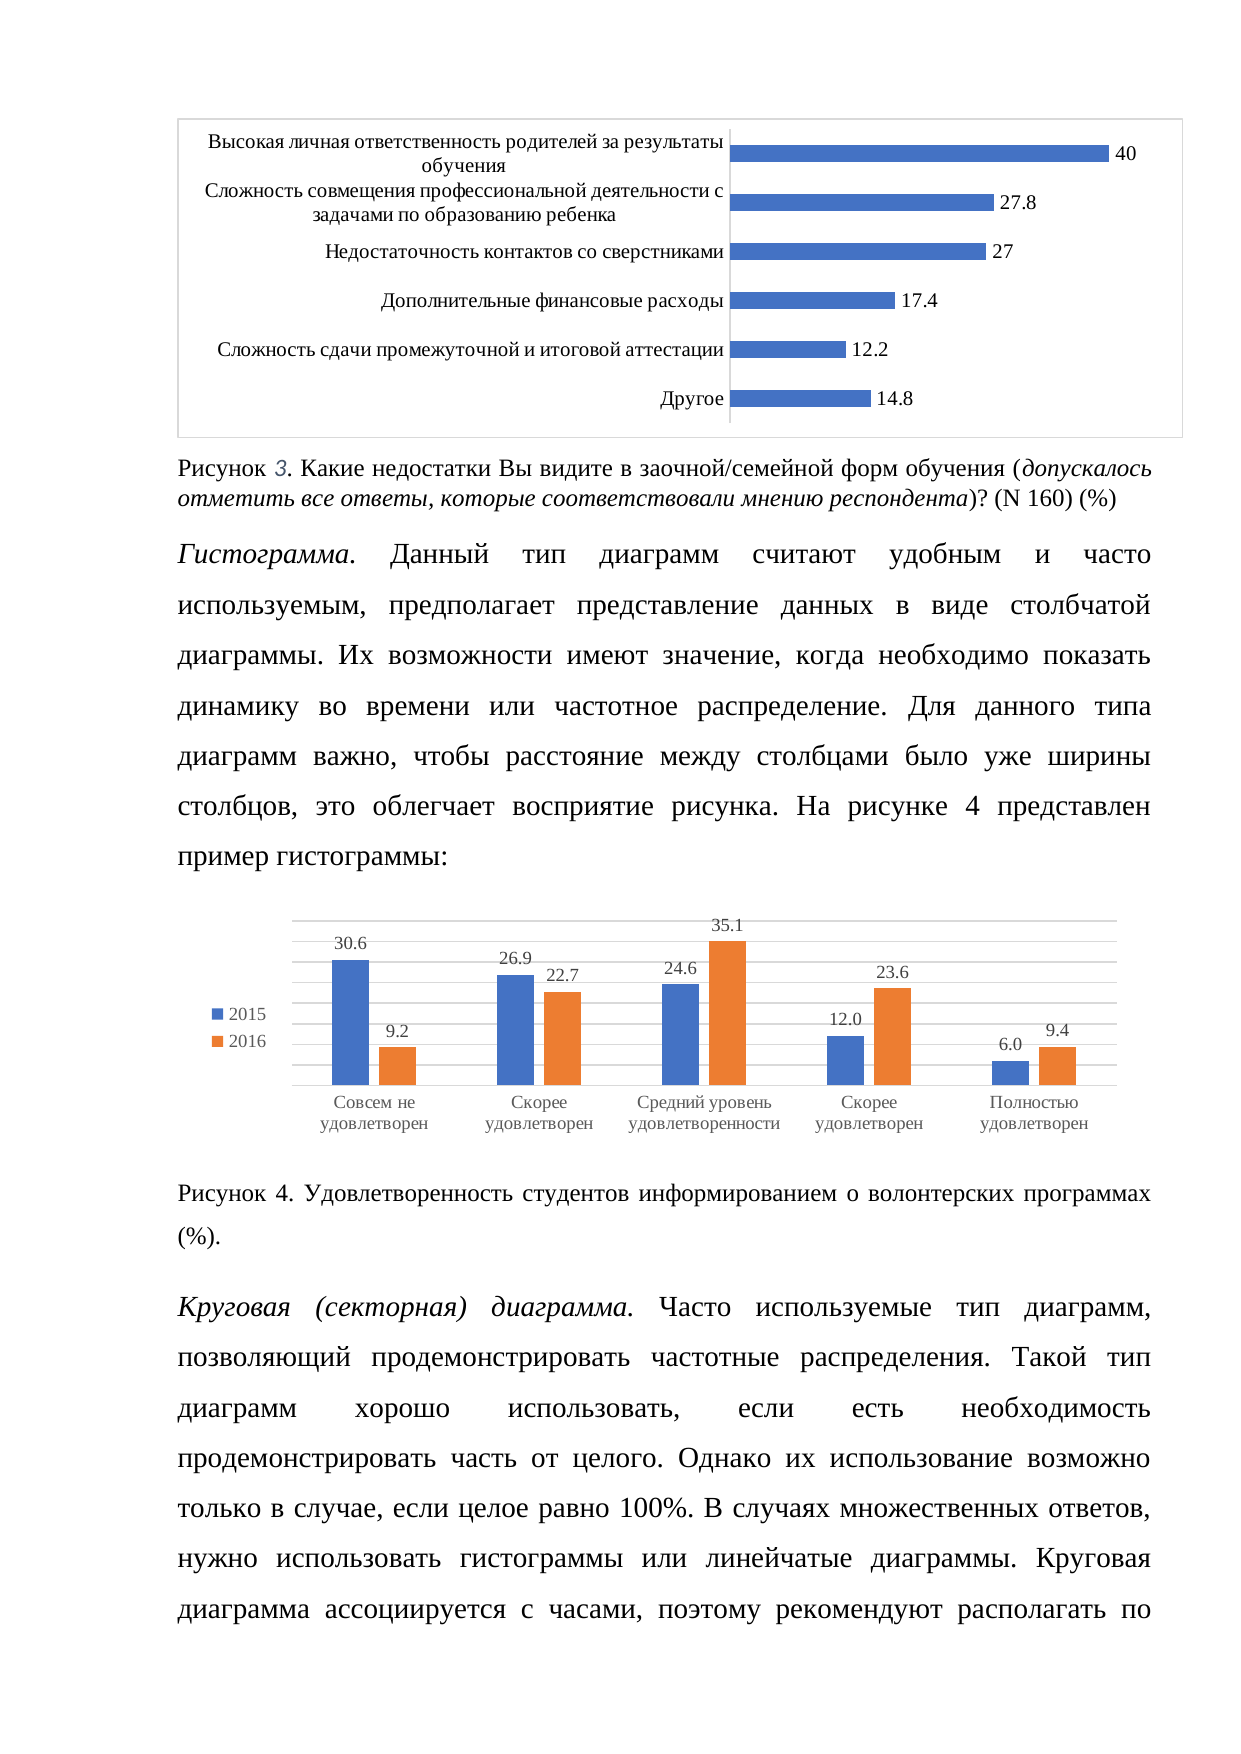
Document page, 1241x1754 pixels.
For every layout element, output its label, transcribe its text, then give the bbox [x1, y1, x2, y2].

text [177, 1289, 1152, 1624]
text Рисунок 3. Какие недостатки Вы видите в заочной/семейной форм обучения (допускалось отметить все ответы, которые соответствовали мнению респондента)? (N 160) (%) [177, 452, 1152, 512]
text Рисунок 4. Удовлетворенность студентов информированием о волонтерских программах (%). [177, 1178, 1152, 1250]
text Гистограмма. Данный тип диаграмм считают удобным и часто используемым, предполагает представление данных в виде столбчатой диаграммы. Их возможности имеют значение, когда необходимо показать динамику во времени или частотное распределение. Для данного типа диаграмм важно, чтобы расстояние между столбцами было уже ширины столбцов, это облегчает восприятие рисунка. На рисунке 4 представлен пример гистограммы: [177, 537, 1152, 872]
